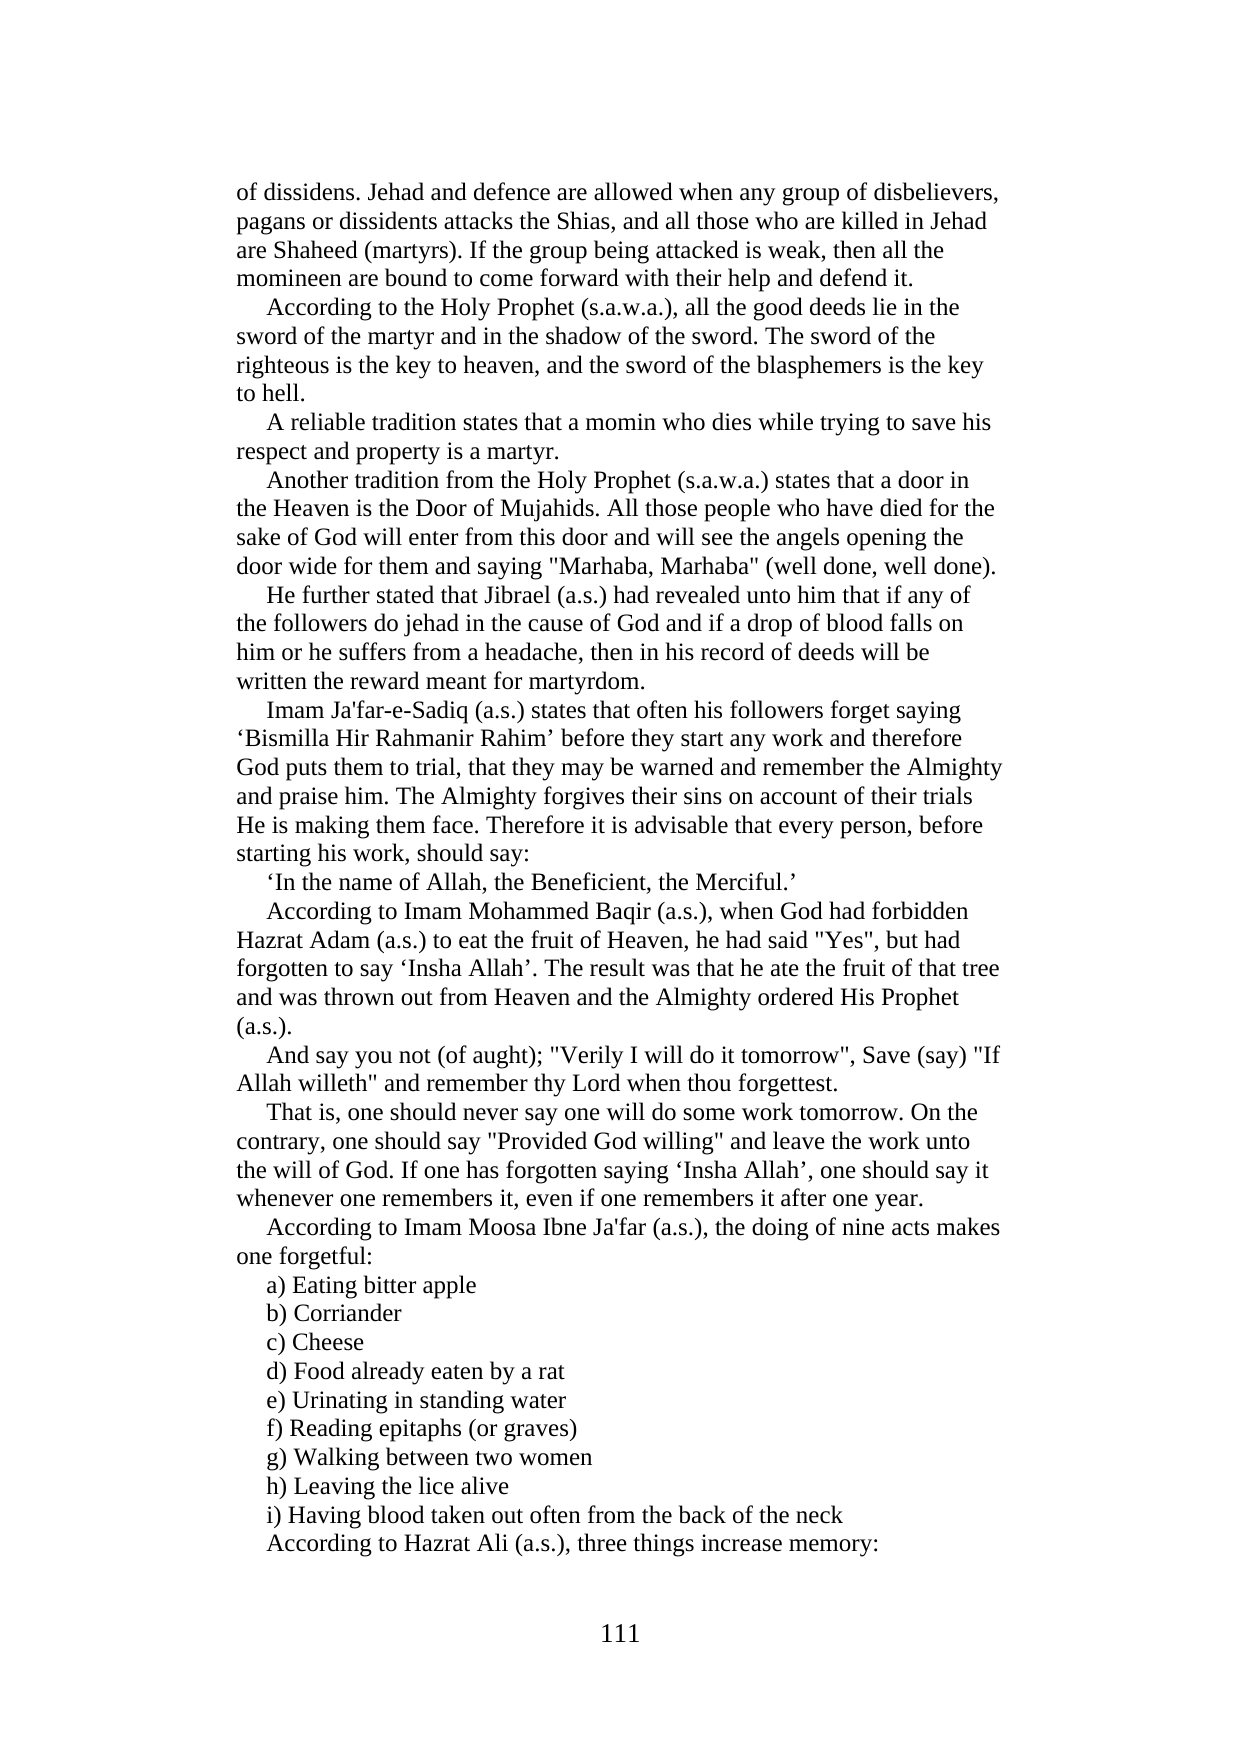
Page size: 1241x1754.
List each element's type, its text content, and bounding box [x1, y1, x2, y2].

text Another tradition from the Holy Prophet (s.a.w.a.) states that a door in the Heaven is the Door of Mujahids. All those people who have died for the sake of God will enter from this door and will see the angels opening the door wide for them and saying "Marhaba, Marhaba" (well done, well done). [236, 465, 1004, 580]
text c) Cheese [236, 1327, 1004, 1356]
text g) Walking between two women [236, 1442, 1004, 1471]
text e) Urinating in standing water [236, 1385, 1004, 1413]
text That is, one should never say one will do some work tomorrow. On the contrary, one should say "Provided God willing" and leave the work unto the will of God. If one has forgotten saying ‘Insha Allah’, one should say it whenever one remembers it, even if one remembers it after one year. [236, 1097, 1004, 1212]
text i) Having blood taken out often from the back of the neck [236, 1500, 1004, 1528]
text f) Reading epitaphs (or graves) [236, 1413, 1004, 1442]
text b) Corriander [236, 1298, 1004, 1327]
text According to the Holy Prophet (s.a.w.a.), all the good deeds lie in the sword of the martyr and in the shadow of the sword. The sword of the righteous is the key to heaven, and the sword of the blasphemers is the key to hell. [236, 292, 1004, 407]
text According to Imam Moosa Ibne Ja'far (a.s.), the doing of nine acts makes one forgetful: [236, 1212, 1004, 1270]
text A reliable tradition states that a momin who dies while trying to save his respect and property is a martyr. [236, 407, 1004, 465]
text And say you not (of aught); "Verily I will do it tomorrow", Save (say) "If Allah willeth" and remember thy Lord when thou forgettest. [236, 1040, 1004, 1097]
text According to Imam Mohammed Baqir (a.s.), when God had forbidden Hazrat Adam (a.s.) to eat the fruit of Heaven, he had said "Yes", but had forgotten to say ‘Insha Allah’. The result was that he ate the fruit of that tree and was thrown out from Heaven and the Almighty ordered His Prophet (a.s.). [236, 896, 1004, 1040]
text ‘In the name of Allah, the Beneficient, the Merciful.’ [236, 867, 1004, 896]
text a) Eating bitter apple [236, 1270, 1004, 1298]
text He further stated that Jibrael (a.s.) had revealed unto him that if any of the followers do jehad in the cause of God and if a drop of blood falls on him or he suffers from a headache, then in his record of deeds will be written the reward meant for martyrdom. [236, 580, 1004, 695]
text h) Leaving the lice alive [236, 1471, 1004, 1500]
text According to Hazrat Ali (a.s.), three things increase memory: [236, 1528, 1004, 1557]
text d) Food already eaten by a rat [236, 1356, 1004, 1385]
text Imam Ja'far-e-Sadiq (a.s.) states that often his followers forget saying ‘Bismilla Hir Rahmanir Rahim’ before they start any work and therefore God puts them to trial, that they may be warned and remember the Almighty and praise him. The Almighty forgives their sins on account of their trials He is making them face. Therefore it is advisable that every person, before starting his work, should say: [236, 695, 1004, 867]
text of dissidens. Jehad and defence are allowed when any group of disbelievers, pagans or dissidents attacks the Shias, and all those who are killed in Jehad are Shaheed (martyrs). If the group being attacked is weak, then all the momineen are bound to come forward with their help and defend it. [236, 177, 1004, 292]
